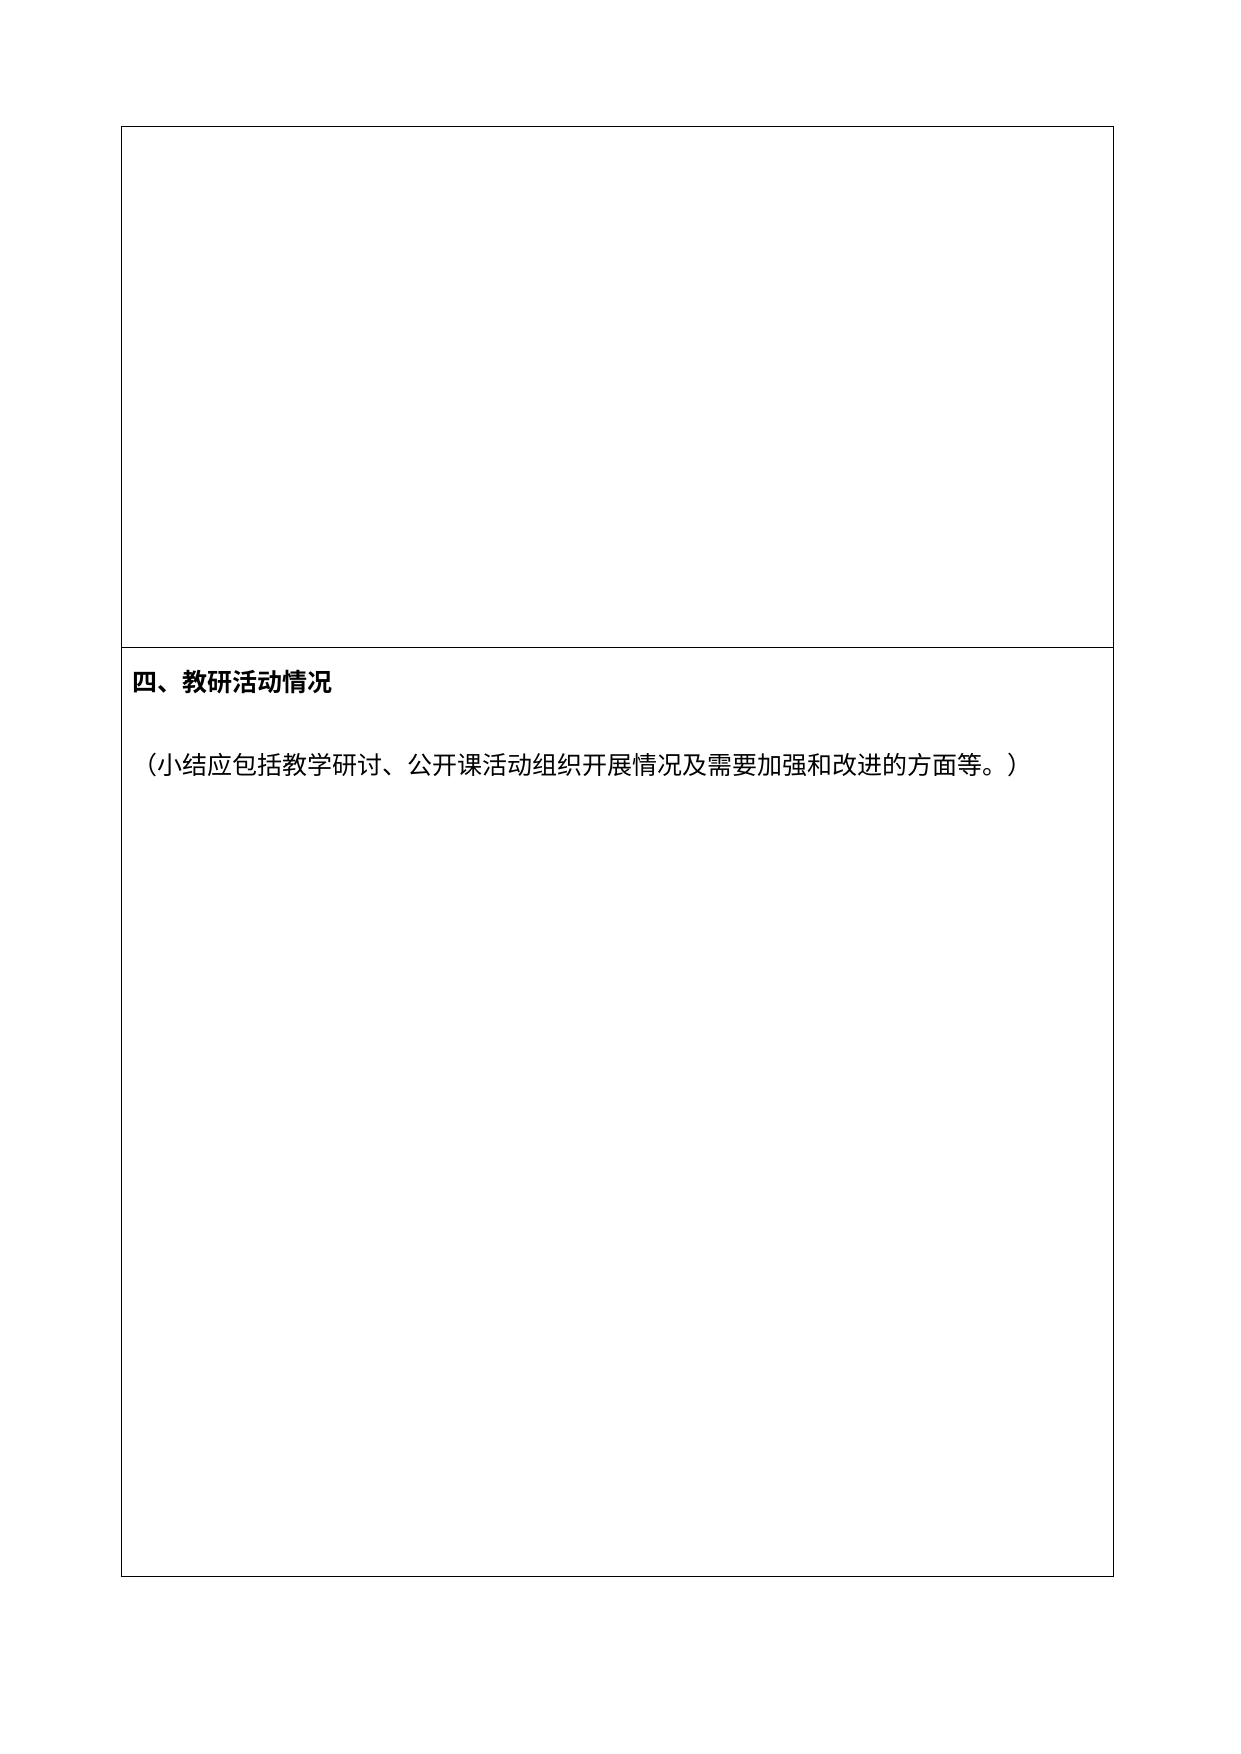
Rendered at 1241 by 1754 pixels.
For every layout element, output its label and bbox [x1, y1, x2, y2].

table_cell [122, 648, 1113, 1576]
table_cell [122, 127, 1113, 647]
